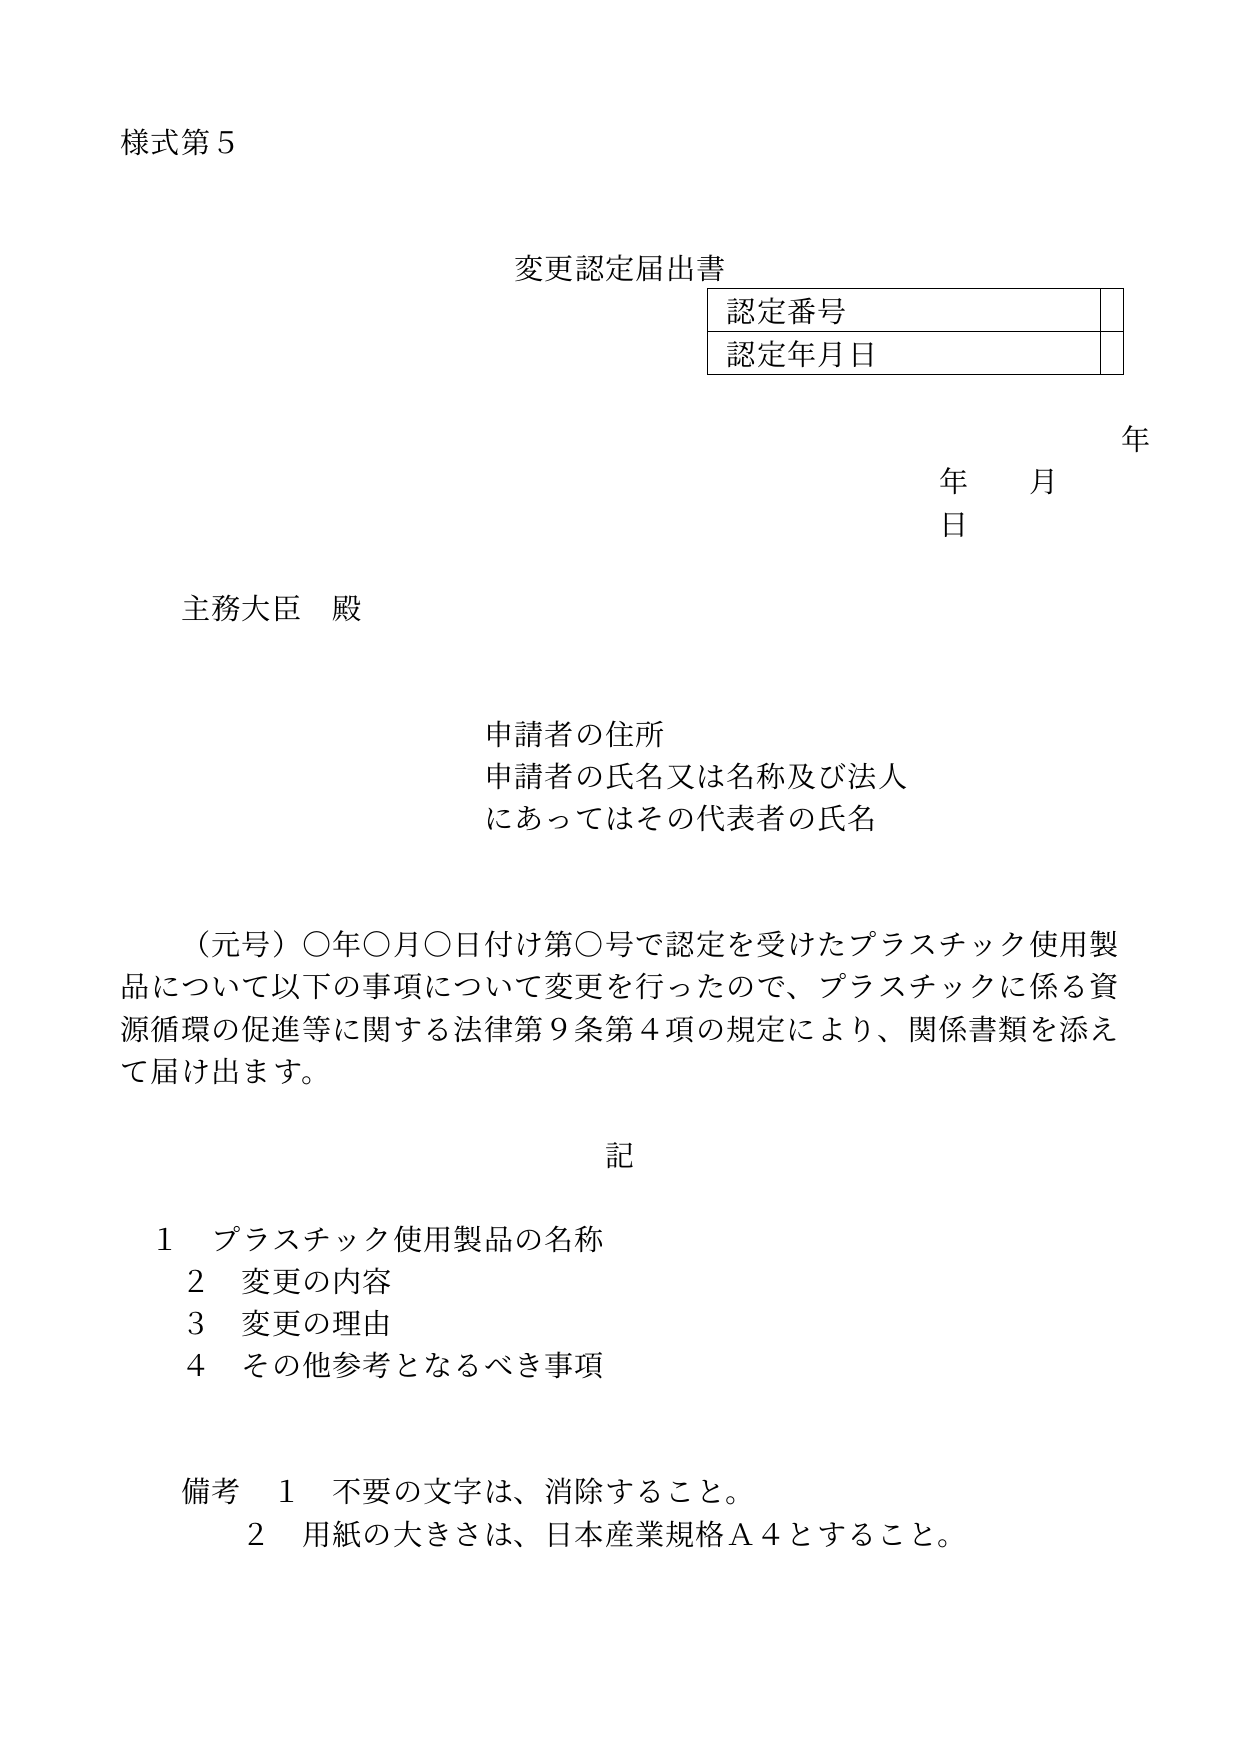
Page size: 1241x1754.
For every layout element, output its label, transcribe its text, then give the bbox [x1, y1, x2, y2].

text 年年 月 日 [909, 417, 1120, 543]
text 変更認定届出書 [120, 246, 1120, 288]
text 申請者の住所 [120, 712, 1120, 754]
text ２ 用紙の大きさは、日本産業規格Ａ４とすること。 [120, 1511, 1120, 1553]
text 申請者の氏名又は名称及び法人 [120, 754, 1120, 796]
table_header 認定番号 [708, 289, 1100, 331]
text ２ 変更の内容 [120, 1259, 1120, 1301]
text 主務大臣 殿 [120, 586, 1120, 628]
text にあってはその代表者の氏名 [120, 796, 1120, 838]
table_cell [1101, 332, 1123, 374]
text ４ その他参考となるべき事項 [120, 1343, 1120, 1385]
subtitle 記 [120, 1133, 1120, 1175]
table_header [1101, 289, 1123, 331]
text ３ 変更の理由 [120, 1301, 1120, 1343]
table_cell 認定年月日 [708, 332, 1100, 374]
text （元号）○年○月○日付け第○号で認定を受けたプラスチック使用製品について以下の事項について変更を行ったので、プラスチックに係る資源循環の促進等に関する法律第９条第４項の規定により、関係書類を添えて届け出ます。 [120, 922, 1120, 1091]
text 様式第５ [120, 119, 1120, 162]
text １ プラスチック使用製品の名称 [120, 1217, 1120, 1259]
text 備考 １ 不要の文字は、消除すること。 [120, 1469, 1120, 1511]
